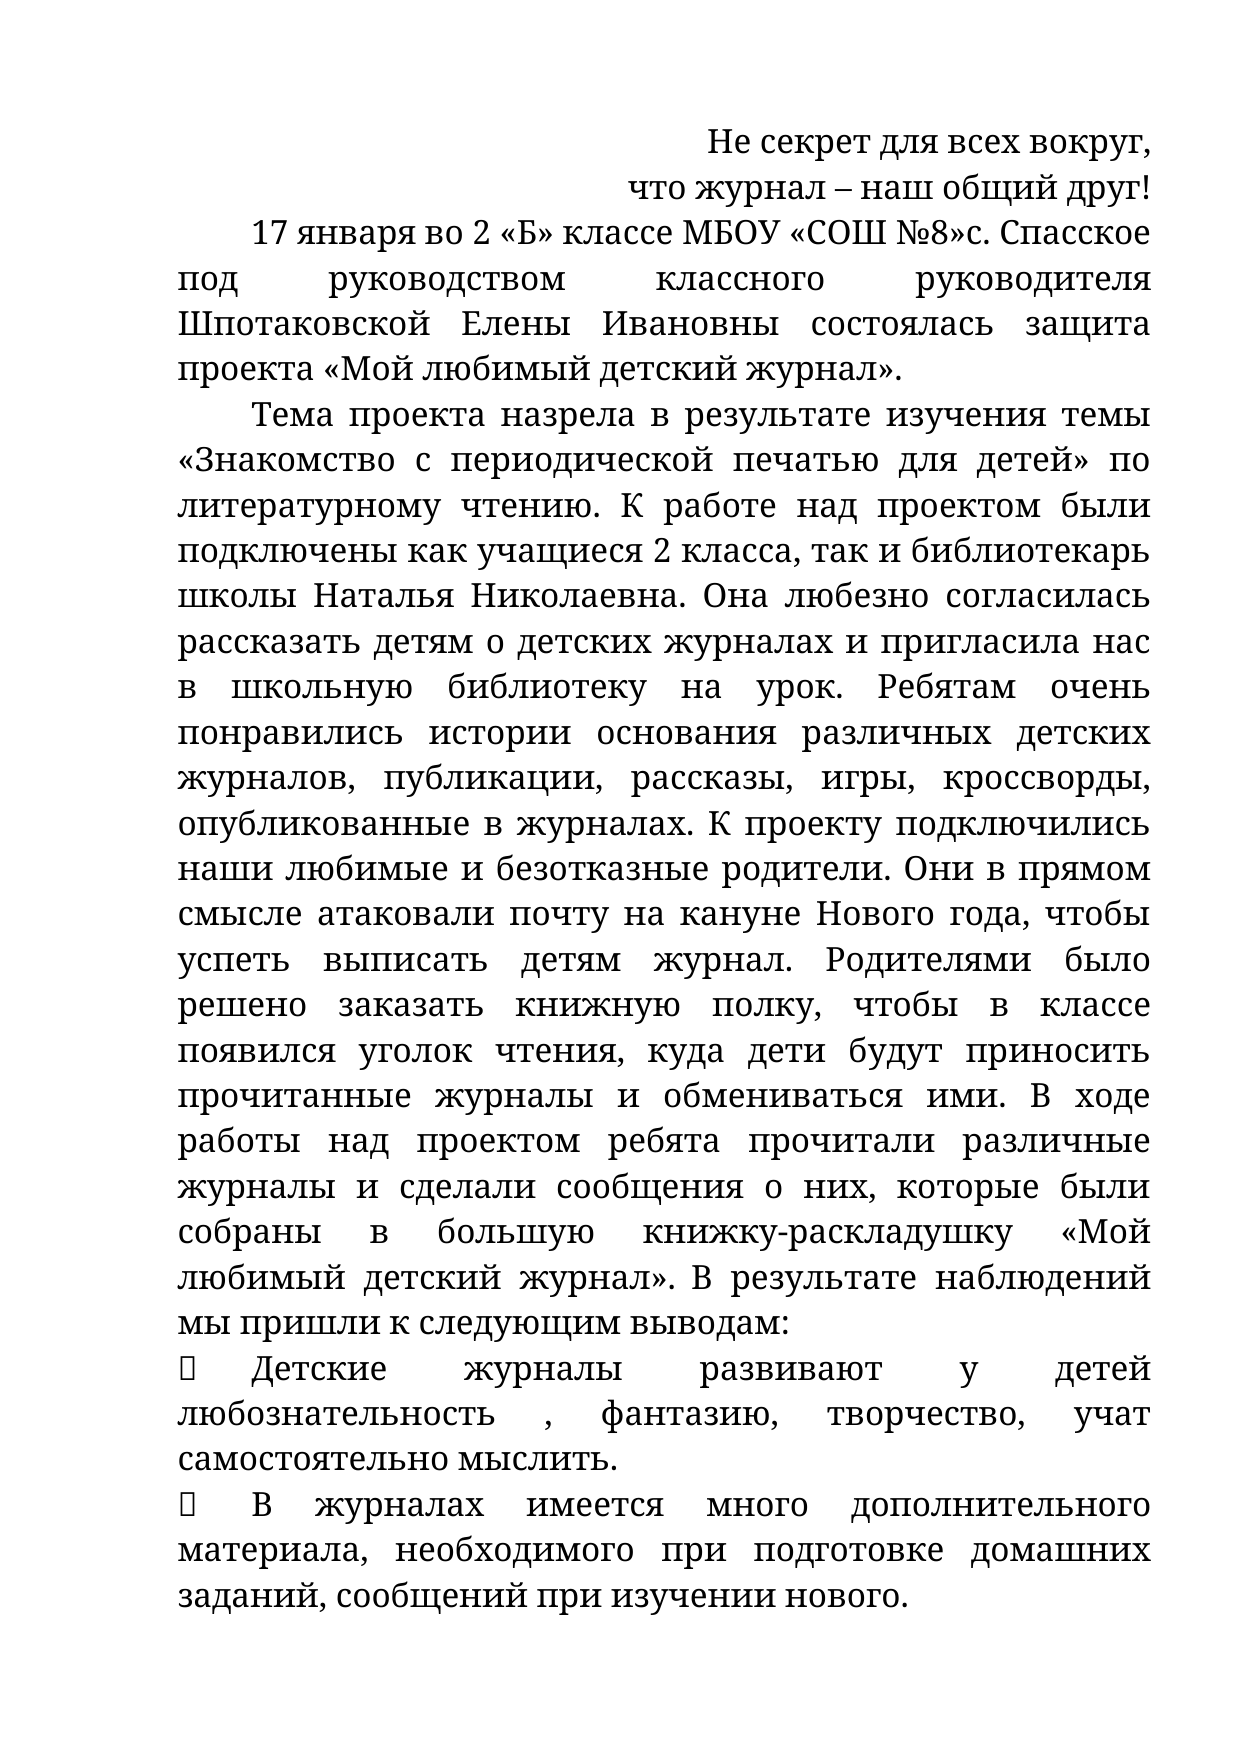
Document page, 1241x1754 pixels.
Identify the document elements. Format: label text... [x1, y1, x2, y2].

text Тема проекта назрела в результате изучения темы «Знакомство с периодической печатью для детей» по литературному чтению. К работе над проектом были подключены как учащиеся 2 класса, так и библиотекарь школы Наталья Николаевна. Она любезно согласилась рассказать детям о детских журналах и пригласила нас в школьную библиотеку на урок. Ребятам очень понравились истории основания различных детских журналов, публикации, рассказы, игры, кроссворды, опубликованные в журналах. К проекту подключились наши любимые и безотказные родители. Они в прямом смысле атаковали почту на кануне Нового года, чтобы успеть выписать детям журнал. Родителями было решено заказать книжную полку, чтобы в классе появился уголок чтения, куда дети будут приносить прочитанные журналы и обмениваться ими. В ходе работы над проектом ребята прочитали различные журналы и сделали сообщения о них, которые были собраны в большую книжку-раскладушку «Мой любимый детский журнал». В результате наблюдений мы пришли к следующим выводам: [177, 391, 1152, 1344]
text 17 января во 2 «Б» классе МБОУ «СОШ №8»с. Спасское под руководством классного руководителя Шпотаковской Елены Ивановны состоялась защита проекта «Мой любимый детский журнал». [177, 209, 1152, 391]
text  Детские журналы развивают у детей любознательность , фантазию, творчество, учат самостоятельно мыслить. [177, 1344, 1152, 1481]
text что журнал – наш общий друг! [177, 163, 1152, 209]
text  В журналах имеется много дополнительного материала, необходимого при подготовке домашних заданий, сообщений при изучении нового. [177, 1481, 1152, 1617]
text Не секрет для всех вокруг, [177, 118, 1152, 163]
